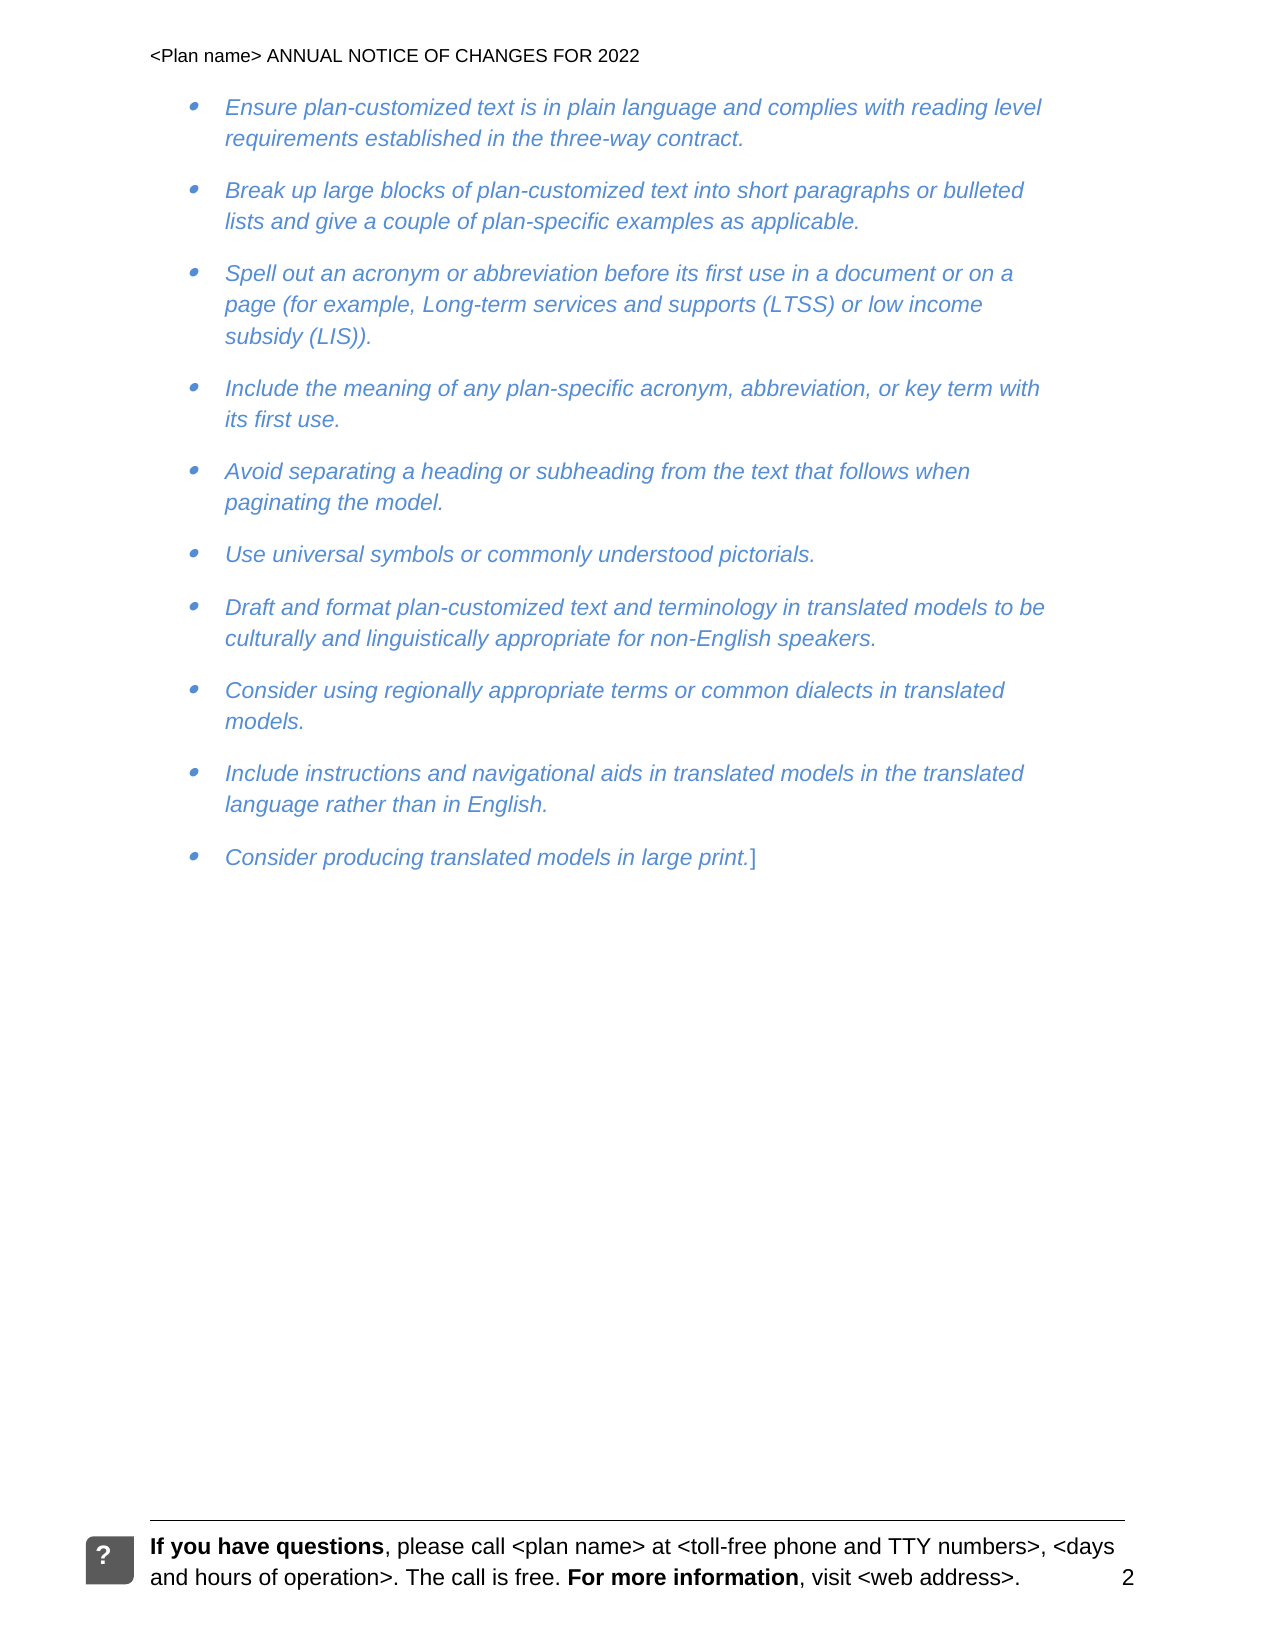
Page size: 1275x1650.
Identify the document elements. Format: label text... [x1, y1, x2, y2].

list Draft and format plan-customized text and terminology in translated models to be culturally and linguistically appropriate for non-English speakers. [187, 590, 1050, 652]
list Ensure plan-customized text is in plain language and complies with reading level requirements established in the three-way contract. [187, 90, 1050, 152]
list Avoid separating a heading or subheading from the text that follows when paginating the model. [187, 454, 1050, 517]
list Consider using regionally appropriate terms or common dialects in translated models. [187, 673, 1050, 736]
list Use universal symbols or commonly understood pictorials. [187, 538, 1050, 569]
list Consider producing translated models in large print.] [187, 840, 1050, 871]
list Break up large blocks of plan-customized text into short paragraphs or bulleted lists and give a couple of plan-specific examples as applicable. [187, 173, 1050, 236]
list Include the meaning of any plan-specific acronym, abbreviation, or key term with its first use. [187, 371, 1050, 434]
list Spell out an acronym or abbreviation before its first use in a document or on a page (for example, Long-term services and supports (LTSS) or low income subsidy (LIS)). [187, 257, 1050, 350]
list Include instructions and navigational aids in translated models in the translated language rather than in English. [187, 757, 1050, 819]
